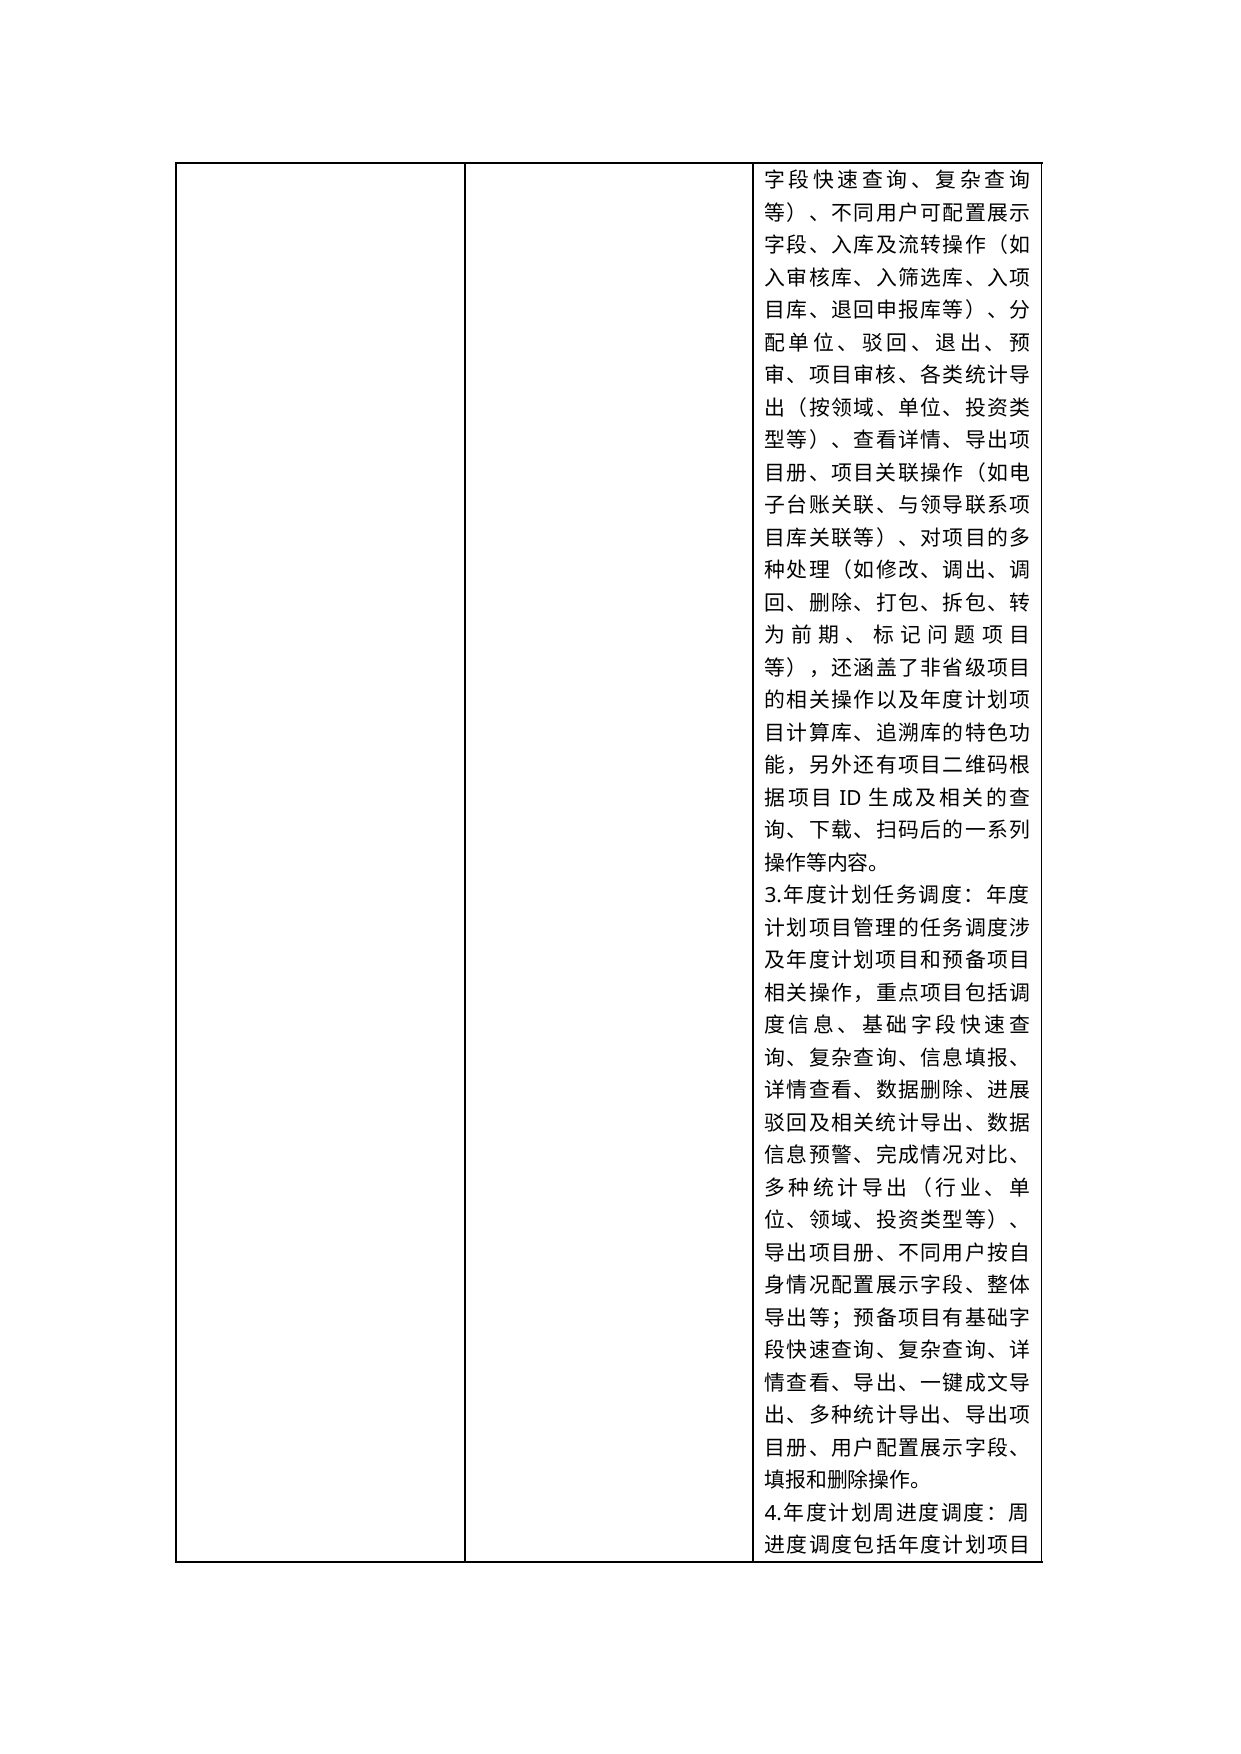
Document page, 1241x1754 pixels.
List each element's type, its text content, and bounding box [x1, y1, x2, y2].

table_cell 2 [177, 164, 464, 1561]
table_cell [754, 164, 1041, 1561]
table_cell [466, 164, 752, 1561]
